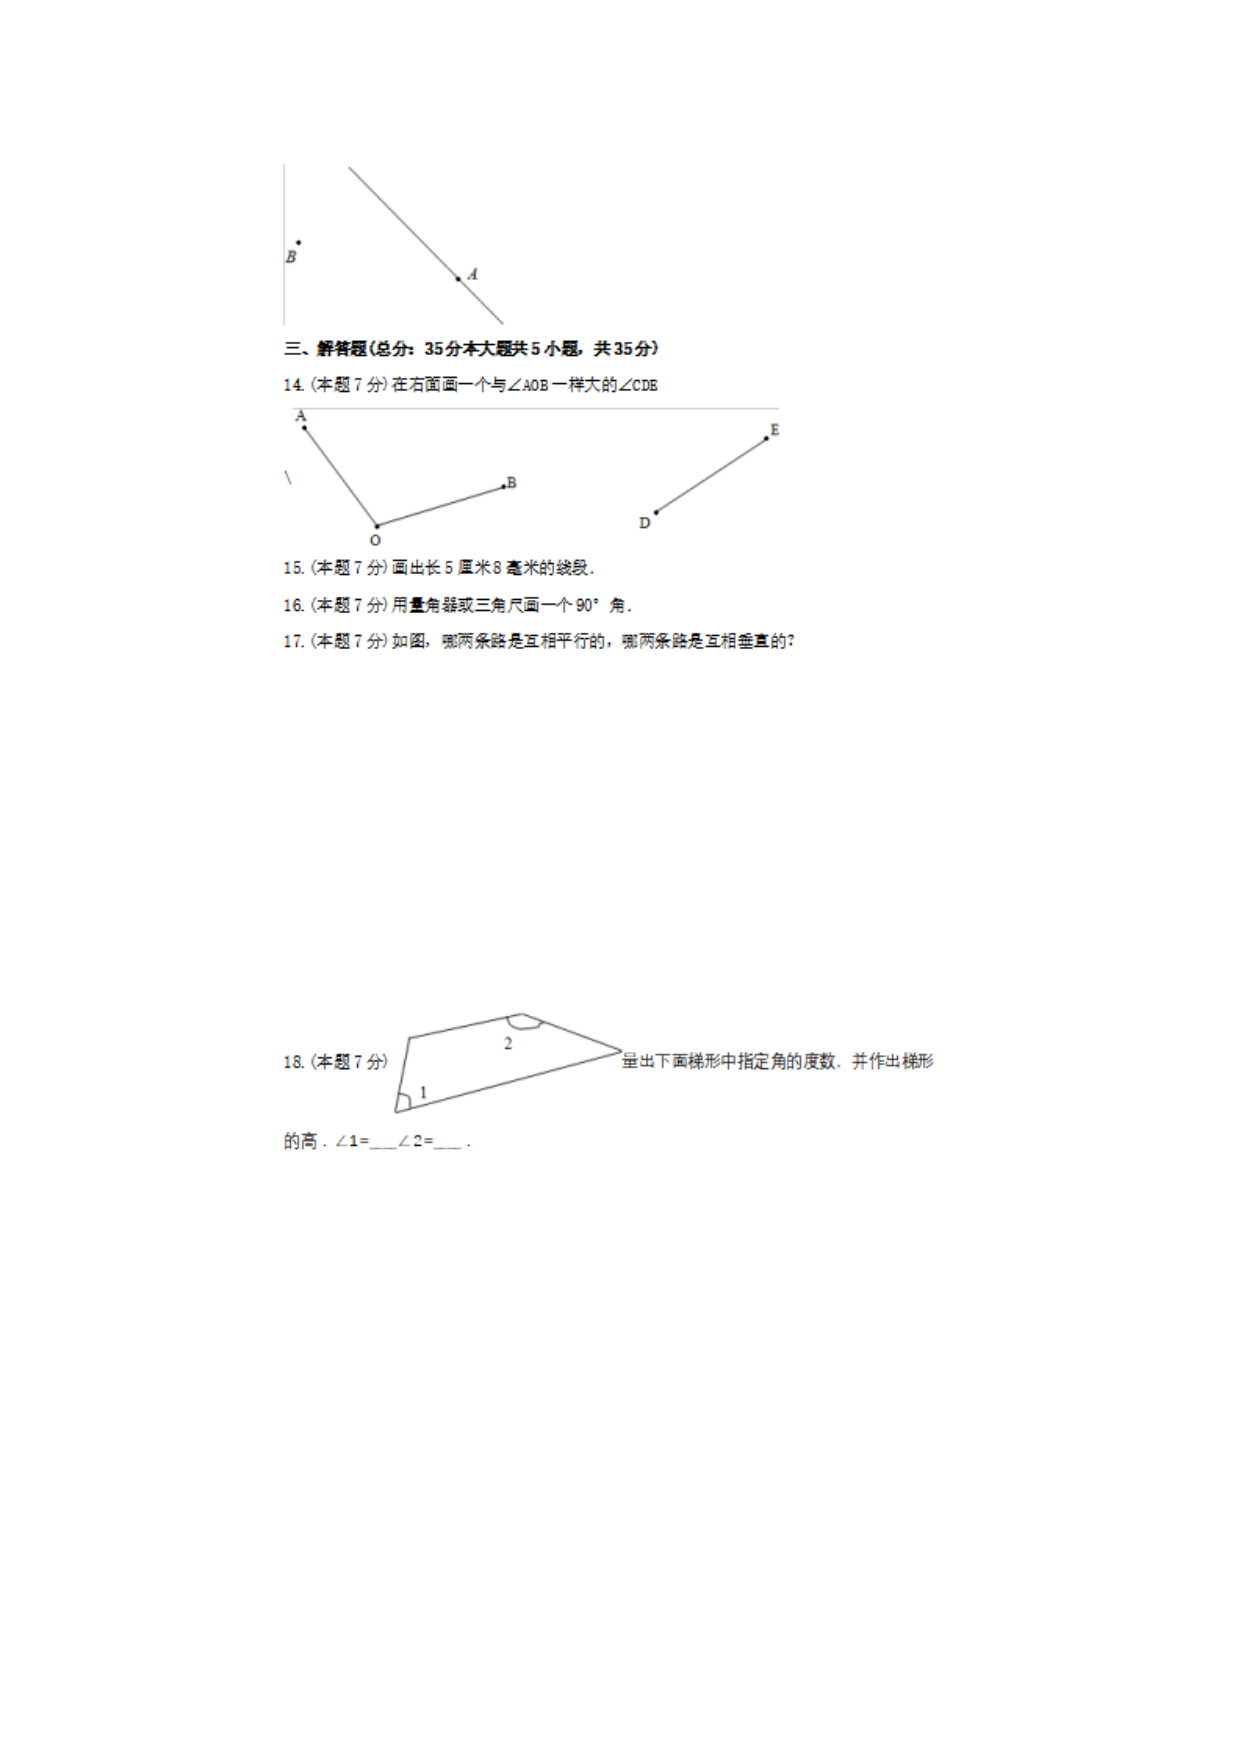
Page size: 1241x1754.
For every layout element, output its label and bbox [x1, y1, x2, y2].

picture [257, 162, 983, 1209]
